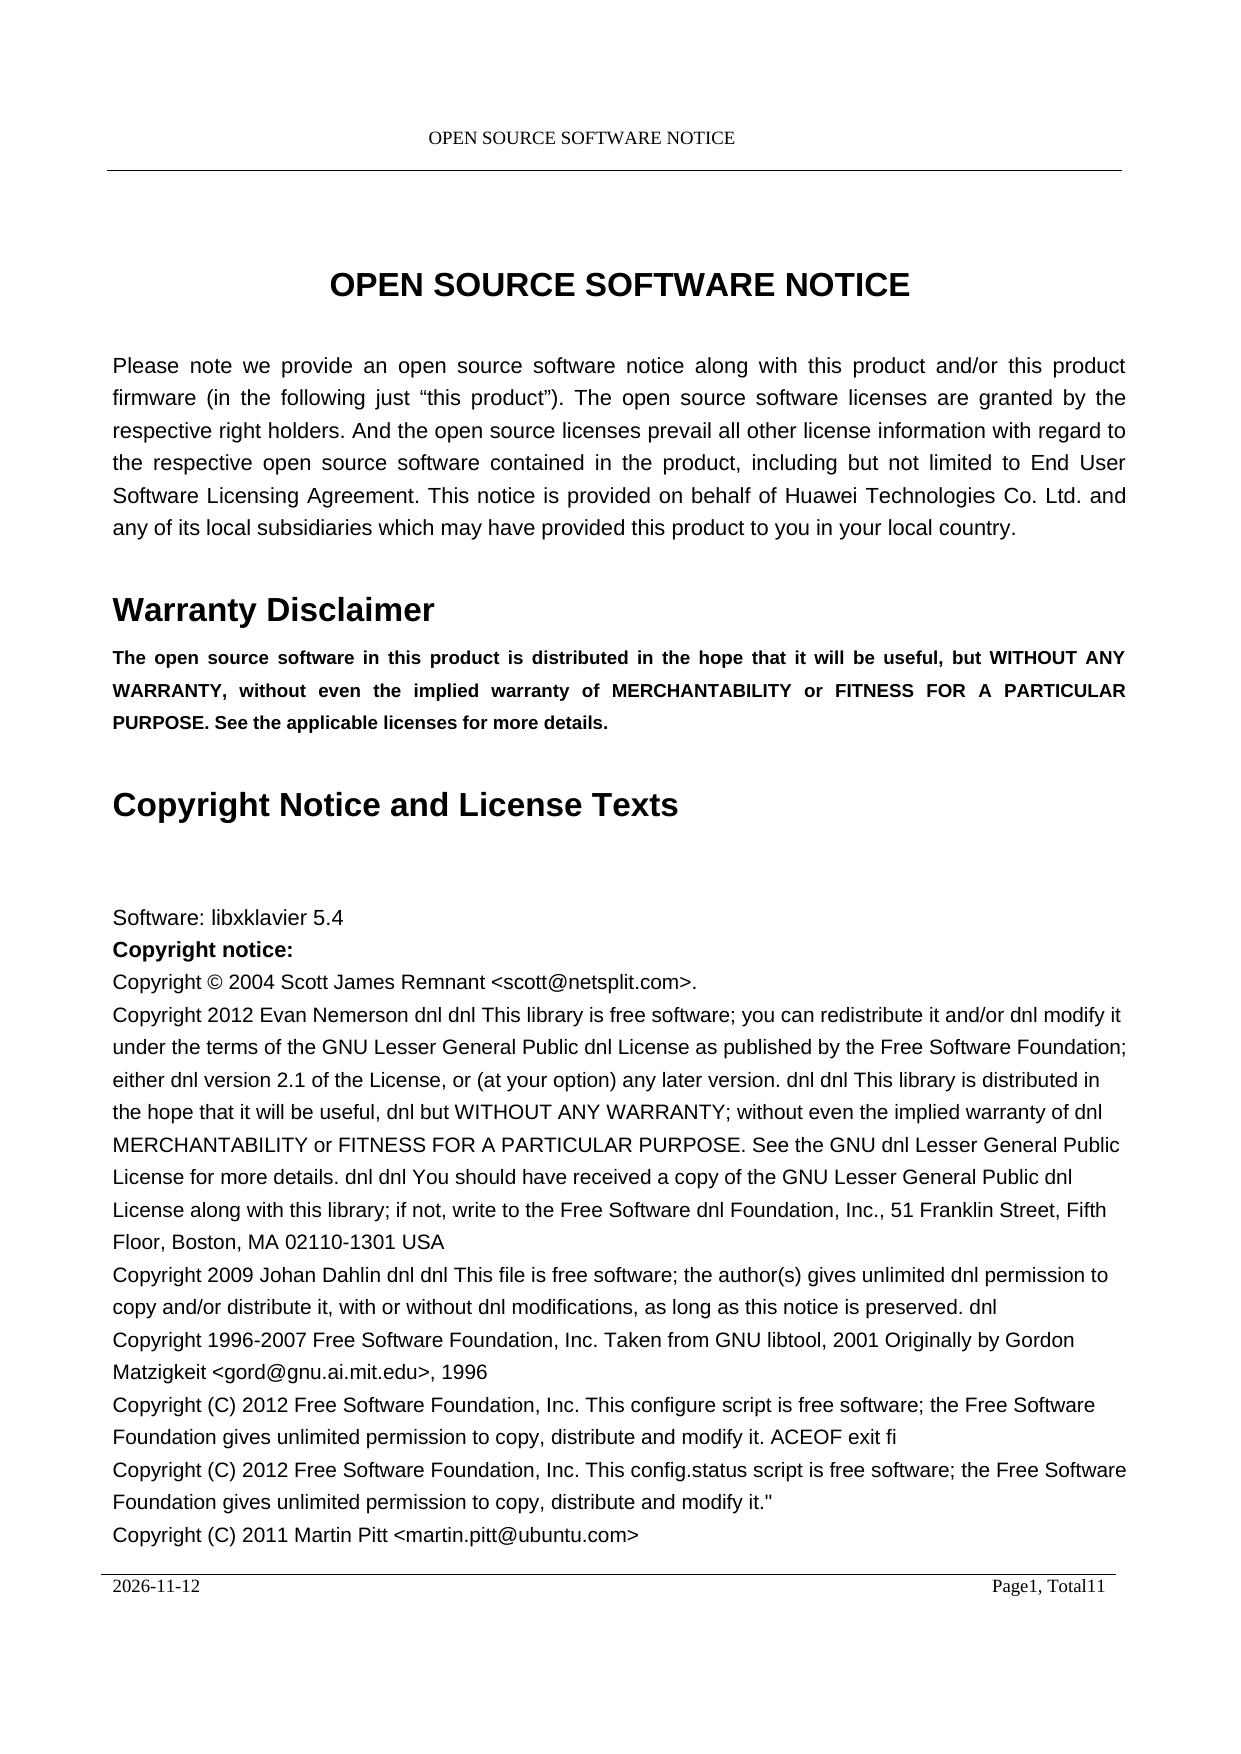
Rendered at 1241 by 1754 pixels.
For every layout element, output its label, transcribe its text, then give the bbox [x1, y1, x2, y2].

text Copyright 1996-2007 Free Software Foundation, Inc. Taken from GNU libtool, 2001 Originally by Gordon Matzigkeit <gord@gnu.ai.mit.edu>, 1996 [112, 1323, 1128, 1388]
text Copyright (C) 2012 Free Software Foundation, Inc. This config.status script is free software; the Free Software Foundation gives unlimited permission to copy, distribute and modify it." [112, 1453, 1128, 1518]
text Copyright © 2004 Scott James Remnant <scott@netsplit.com>. [112, 966, 1128, 998]
text Copyright 2009 Johan Dahlin dnl dnl This file is free software; the author(s) gives unlimited dnl permission to copy and/or distribute it, with or without dnl modifications, as long as this notice is preserved. dnl [112, 1258, 1128, 1323]
text Copyright (C) 2012 Free Software Foundation, Inc. This configure script is free software; the Free Software Foundation gives unlimited permission to copy, distribute and modify it. ACEOF exit fi [112, 1388, 1128, 1453]
text Please note we provide an open source software notice along with this product and/or this product firmware (in the following just “this product”). The open source software licenses are granted by the respective right holders. And the open source licenses prevail all other license information with regard to the respective open source software contained in the product, including but not limited to End User Software Licensing Agreement. This notice is provided on behalf of Huawei Technologies Co. Ltd. and any of its local subsidiaries which may have provided this product to you in your local country. [112, 349, 1128, 544]
text The open source software in this product is distributed in the hope that it will be useful, but WITHOUT ANY WARRANTY, without even the implied warranty of MERCHANTABILITY or FITNESS FOR A PARTICULAR PURPOSE. See the applicable licenses for more details. [112, 641, 1128, 739]
text Copyright 2012 Evan Nemerson dnl dnl This library is free software; you can redistribute it and/or dnl modify it under the terms of the GNU Lesser General Public dnl License as published by the Free Software Foundation; either dnl version 2.1 of the License, or (at your option) any later version. dnl dnl This library is distributed in the hope that it will be useful, dnl but WITHOUT ANY WARRANTY; without even the implied warranty of dnl MERCHANTABILITY or FITNESS FOR A PARTICULAR PURPOSE. See the GNU dnl Lesser General Public License for more details. dnl dnl You should have received a copy of the GNU Lesser General Public dnl License along with this library; if not, write to the Free Software dnl Foundation, Inc., 51 Franklin Street, Fifth Floor, Boston, MA 02110-1301 USA [112, 998, 1128, 1258]
text Copyright notice: [112, 933, 1128, 966]
text Copyright Notice and License Texts [112, 771, 1128, 836]
text OPEN SOURCE SOFTWARE NOTICE [112, 251, 1128, 316]
text Software: libxklavier 5.4 [112, 901, 1128, 933]
text Warranty Disclaimer [112, 576, 1128, 641]
text Copyright (C) 2011 Martin Pitt <martin.pitt@ubuntu.com> [112, 1518, 1128, 1551]
